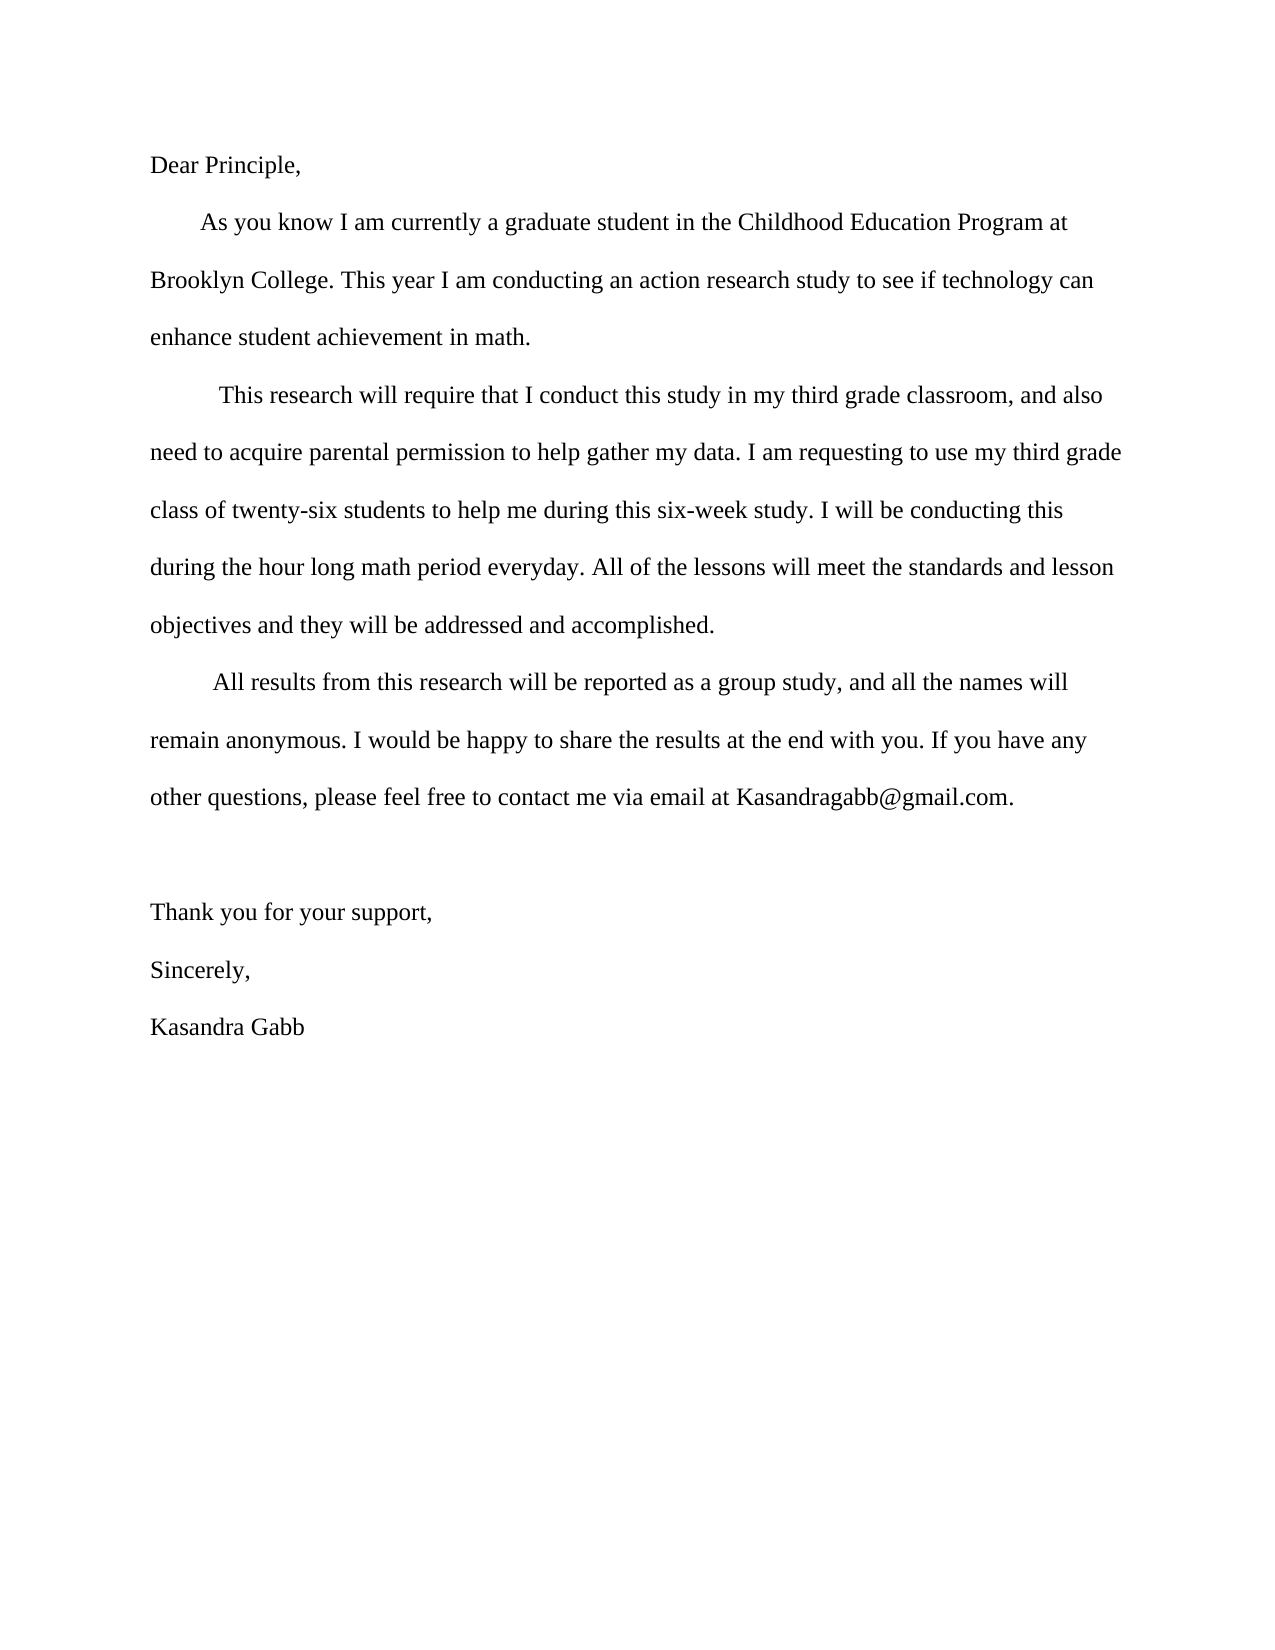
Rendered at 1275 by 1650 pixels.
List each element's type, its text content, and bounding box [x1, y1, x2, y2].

text All results from this research will be reported as a group study, and all the names will remain anonymous. I would be happy to share the results at the end with you. If you have any other questions, please feel free to contact me via email at Kasandragabb@gmail.com. [150, 667, 1125, 811]
text Sincerely, [150, 955, 1125, 984]
text Dear Principle, [150, 150, 1125, 179]
text Thank you for your support, [150, 897, 1125, 926]
text Kasandra Gabb [150, 1012, 1125, 1041]
text As you know I am currently a graduate student in the Childhood Education Program at Brooklyn College. This year I am conducting an action research study to see if technology can enhance student achievement in math. [150, 207, 1125, 351]
text This research will require that I conduct this study in my third grade classroom, and also need to acquire parental permission to help gather my data. I am requesting to use my third grade class of twenty-six students to help me during this six-week study. I will be conducting this during the hour long math period everyday. All of the lessons will meet the standards and lesson objectives and they will be addressed and accomplished. [150, 380, 1125, 639]
